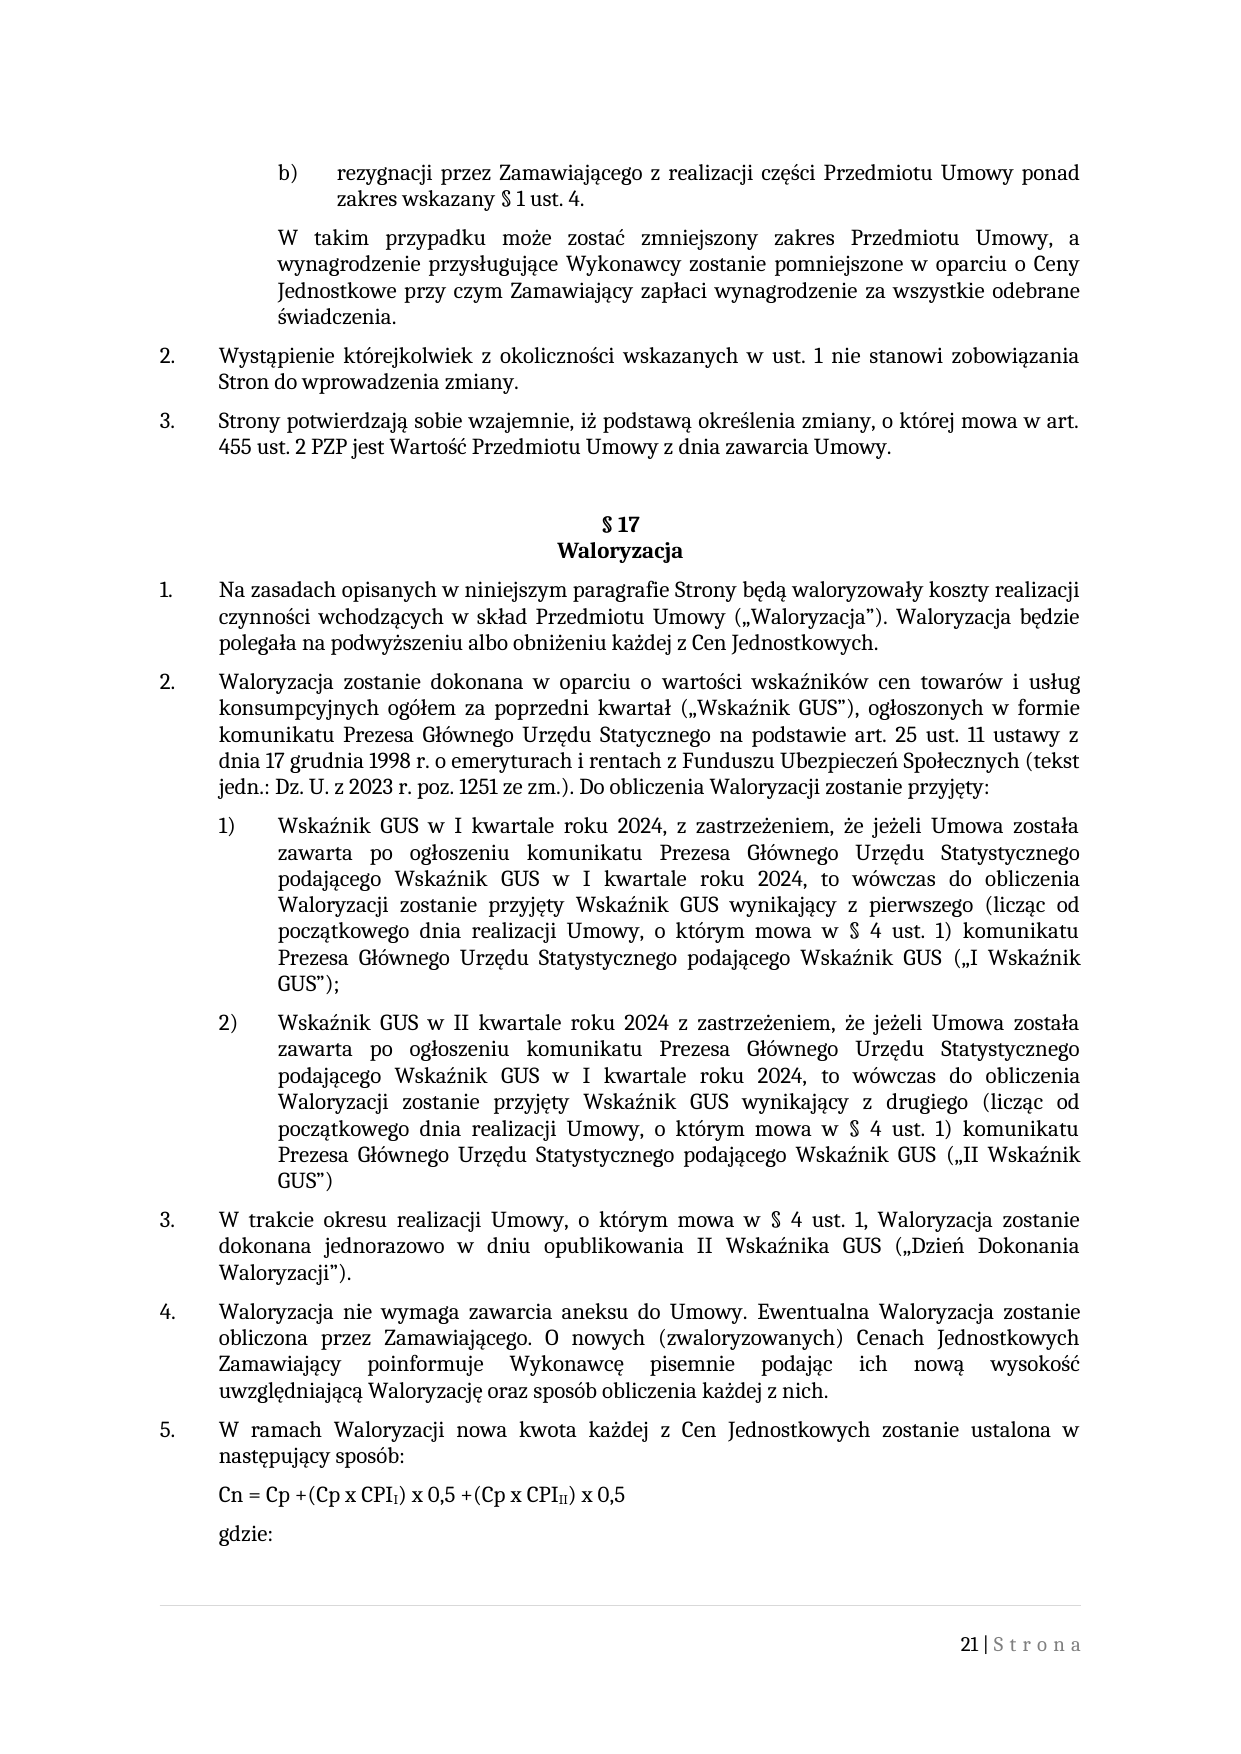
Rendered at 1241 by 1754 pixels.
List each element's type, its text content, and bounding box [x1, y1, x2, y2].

text 2. Waloryzacja zostanie dokonana w oparciu o wartości wskaźników cen towarów i usług konsumpcyjnych ogółem za poprzedni kwartał („Wskaźnik GUS”), ogłoszonych w formie komunikatu Prezesa Głównego Urzędu Statycznego na podstawie art. 25 ust. 11 ustawy z dnia 17 grudnia 1998 r. o emeryturach i rentach z Funduszu Ubezpieczeń Społecznych (tekst jedn.: Dz. U. z 2023 r. poz. 1251 ze zm.). Do obliczenia Waloryzacji zostanie przyjęty: [159, 669, 1081, 800]
text Cn = Cp +(Cp x CPII) x 0,5 +(Cp x CPIII) x 0,5 [218, 1482, 1081, 1508]
text 1. Na zasadach opisanych w niniejszym paragrafie Strony będą waloryzowały koszty realizacji czynności wchodzących w skład Przedmiotu Umowy („Waloryzacja”). Waloryzacja będzie polegała na podwyższeniu albo obniżeniu każdej z Cen Jednostkowych. [159, 577, 1081, 656]
text 5. W ramach Waloryzacji nowa kwota każdej z Cen Jednostkowych zostanie ustalona w następujący sposób: [159, 1416, 1081, 1469]
text W takim przypadku może zostać zmniejszony zakres Przedmiotu Umowy, a wynagrodzenie przysługujące Wykonawcy zostanie pomniejszone w oparciu o Ceny Jednostkowe przy czym Zamawiający zapłaci wynagrodzenie za wszystkie odebrane świadczenia. [278, 225, 1081, 330]
list Strony potwierdzają sobie wzajemnie, iż podstawą określenia zmiany, o której mowa w art. 455 ust. 2 PZP jest Wartość Przedmiotu Umowy z dnia zawarcia Umowy. [159, 408, 1081, 461]
text 2) Wskaźnik GUS w II kwartale roku 2024 z zastrzeżeniem, że jeżeli Umowa została zawarta po ogłoszeniu komunikatu Prezesa Głównego Urzędu Statystycznego podającego Wskaźnik GUS w I kwartale roku 2024, to wówczas do obliczenia Waloryzacji zostanie przyjęty Wskaźnik GUS wynikający z drugiego (licząc od początkowego dnia realizacji Umowy, o którym mowa w § 4 ust. 1) komunikatu Prezesa Głównego Urzędu Statystycznego podającego Wskaźnik GUS („II Wskaźnik GUS”) [218, 1010, 1081, 1194]
text gdzie: [218, 1520, 1081, 1547]
text § 17 Waloryzacja [159, 512, 1081, 564]
text 4. Waloryzacja nie wymaga zawarcia aneksu do Umowy. Ewentualna Waloryzacja zostanie obliczona przez Zamawiającego. O nowych (zwaloryzowanych) Cenach Jednostkowych Zamawiający poinformuje Wykonawcę pisemnie podając ich nową wysokość uwzględniającą Waloryzację oraz sposób obliczenia każdej z nich. [159, 1298, 1081, 1404]
text b) rezygnacji przez Zamawiającego z realizacji części Przedmiotu Umowy ponad zakres wskazany § 1 ust. 4. [278, 159, 1081, 212]
list Wystąpienie którejkolwiek z okoliczności wskazanych w ust. 1 nie stanowi zobowiązania Stron do wprowadzenia zmiany. [159, 343, 1081, 395]
text 3. W trakcie okresu realizacji Umowy, o którym mowa w § 4 ust. 1, Waloryzacja zostanie dokonana jednorazowo w dniu opublikowania II Wskaźnika GUS („Dzień Dokonania Waloryzacji”). [159, 1207, 1081, 1286]
text 1) Wskaźnik GUS w I kwartale roku 2024, z zastrzeżeniem, że jeżeli Umowa została zawarta po ogłoszeniu komunikatu Prezesa Głównego Urzędu Statystycznego podającego Wskaźnik GUS w I kwartale roku 2024, to wówczas do obliczenia Waloryzacji zostanie przyjęty Wskaźnik GUS wynikający z pierwszego (licząc od początkowego dnia realizacji Umowy, o którym mowa w § 4 ust. 1) komunikatu Prezesa Głównego Urzędu Statystycznego podającego Wskaźnik GUS („I Wskaźnik GUS”); [218, 813, 1081, 997]
